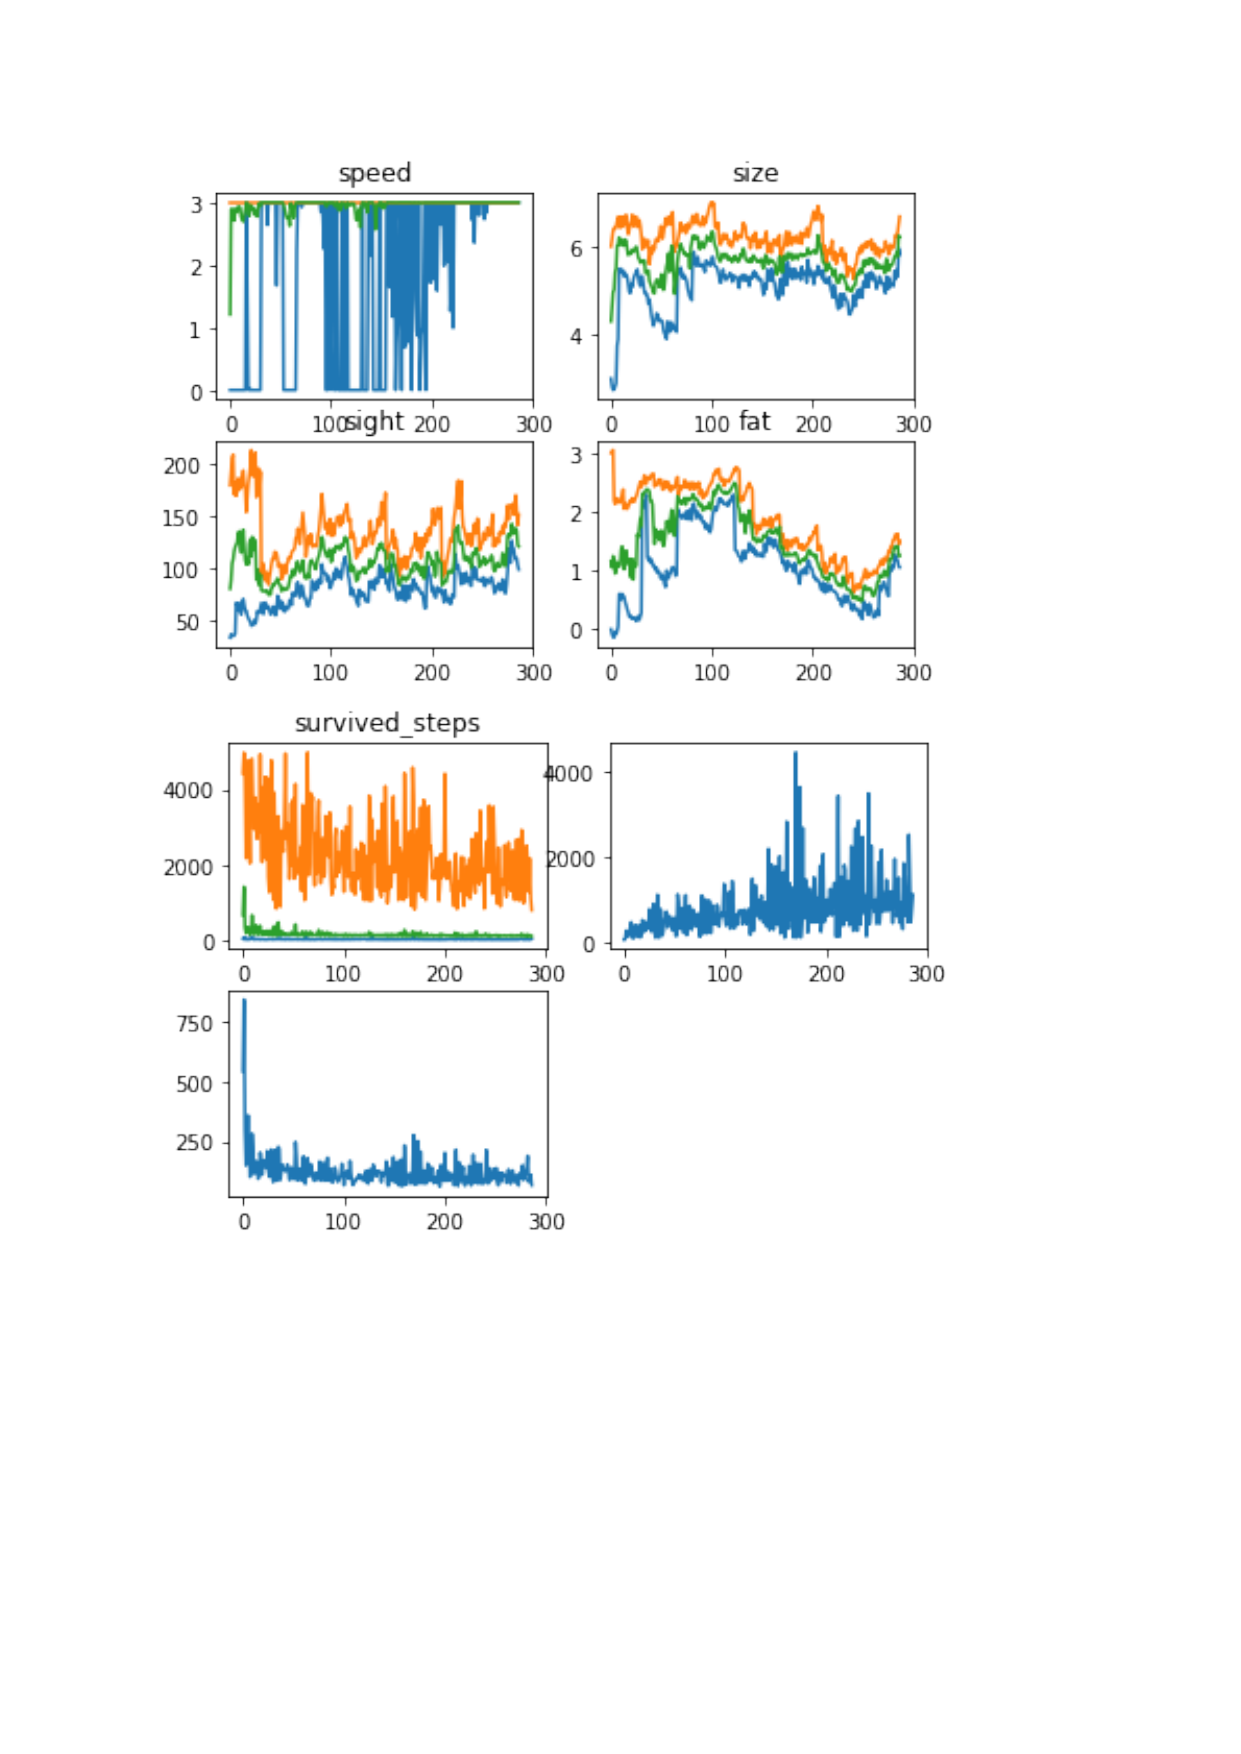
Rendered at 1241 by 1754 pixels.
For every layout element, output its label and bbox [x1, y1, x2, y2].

picture [147, 147, 961, 1247]
